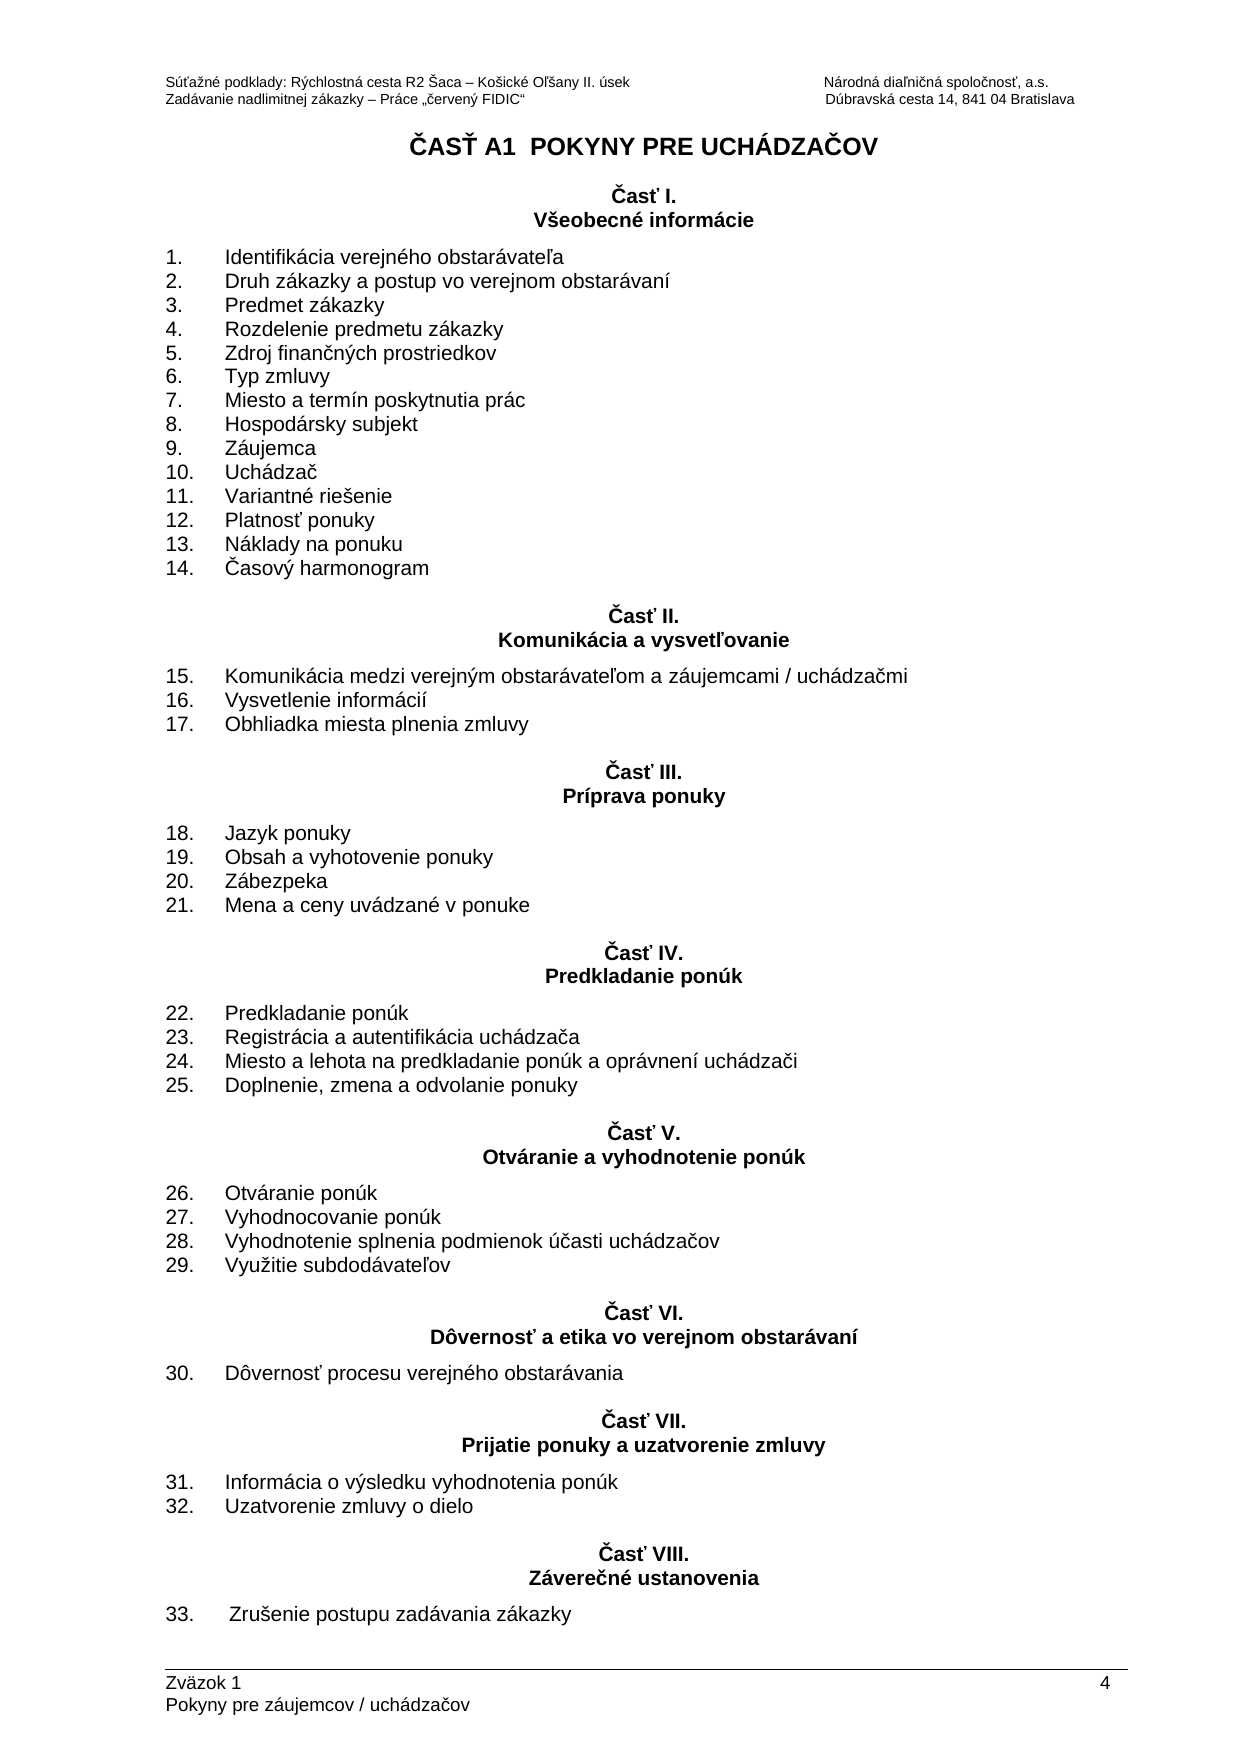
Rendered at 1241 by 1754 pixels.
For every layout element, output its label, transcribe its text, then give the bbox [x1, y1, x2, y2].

text 25. Doplnenie, zmena a odvolanie ponuky [165, 1073, 1122, 1097]
text Časť VIII. [165, 1541, 1122, 1565]
text Prijatie ponuky a uzatvorenie zmluvy [165, 1433, 1122, 1457]
text 28. Vyhodnotenie splnenia podmienok účasti uchádzačov [165, 1229, 1122, 1253]
text 29. Využitie subdodávateľov [165, 1253, 1122, 1277]
text Časť IV. [165, 940, 1122, 964]
text 31. Informácia o výsledku vyhodnotenia ponúk [165, 1469, 1122, 1493]
text Časť III. [165, 760, 1122, 784]
text 23. Registrácia a autentifikácia uchádzača [165, 1025, 1122, 1049]
text 7. Miesto a termín poskytnutia prác [165, 388, 1122, 412]
text 6. Typ zmluvy [165, 364, 1122, 388]
text 27. Vyhodnocovanie ponúk [165, 1205, 1122, 1229]
text Časť I. [165, 184, 1122, 208]
text 17. Obhliadka miesta plnenia zmluvy [165, 712, 1122, 736]
text 1. Identifikácia verejného obstarávateľa [165, 244, 1122, 268]
text 12. Platnosť ponuky [165, 508, 1122, 532]
text 21. Mena a ceny uvádzané v ponuke [165, 892, 1122, 916]
text Príprava ponuky [165, 784, 1122, 808]
text 3. Predmet zákazky [165, 292, 1122, 316]
text 9. Záujemca [165, 436, 1122, 460]
text 13. Náklady na ponuku [165, 532, 1122, 556]
text Predkladanie ponúk [165, 964, 1122, 988]
text 10. Uchádzač [165, 460, 1122, 484]
text Všeobecné informácie [165, 208, 1122, 232]
text 26. Otváranie ponúk [165, 1181, 1122, 1205]
text 22. Predkladanie ponúk [165, 1001, 1122, 1025]
text 16. Vysvetlenie informácií [165, 688, 1122, 712]
text 2. Druh zákazky a postup vo verejnom obstarávaní [165, 268, 1122, 292]
text 8. Hospodársky subjekt [165, 412, 1122, 436]
text 18. Jazyk ponuky [165, 821, 1122, 844]
text Časť VI. [165, 1301, 1122, 1325]
text 5. Zdroj finančných prostriedkov [165, 340, 1122, 364]
text 14. Časový harmonogram [165, 556, 1122, 580]
text Otváranie a vyhodnotenie ponúk [165, 1144, 1122, 1168]
text 20. Zábezpeka [165, 868, 1122, 892]
text 24. Miesto a lehota na predkladanie ponúk a oprávnení uchádzači [165, 1049, 1122, 1073]
text 4. Rozdelenie predmetu zákazky [165, 316, 1122, 340]
text 19. Obsah a vyhotovenie ponuky [165, 844, 1122, 868]
text 32. Uzatvorenie zmluvy o dielo [165, 1493, 1122, 1517]
text Časť V. [165, 1121, 1122, 1144]
text ČasŤ A1 POKYNY PRE UCHÁDZAČOV [165, 131, 1122, 160]
text 11. Variantné riešenie [165, 484, 1122, 508]
text Časť II. [165, 604, 1122, 628]
text Komunikácia a vysvetľovanie [165, 628, 1122, 652]
text Dôvernosť a etika vo verejnom obstarávaní [165, 1325, 1122, 1349]
text Časť VII. [165, 1409, 1122, 1433]
text 33. Zrušenie postupu zadávania zákazky [165, 1602, 1122, 1626]
text Záverečné ustanovenia [165, 1565, 1122, 1589]
text 15. Komunikácia medzi verejným obstarávateľom a záujemcami / uchádzačmi [165, 664, 1122, 688]
text 30. Dôvernosť procesu verejného obstarávania [165, 1361, 1122, 1385]
